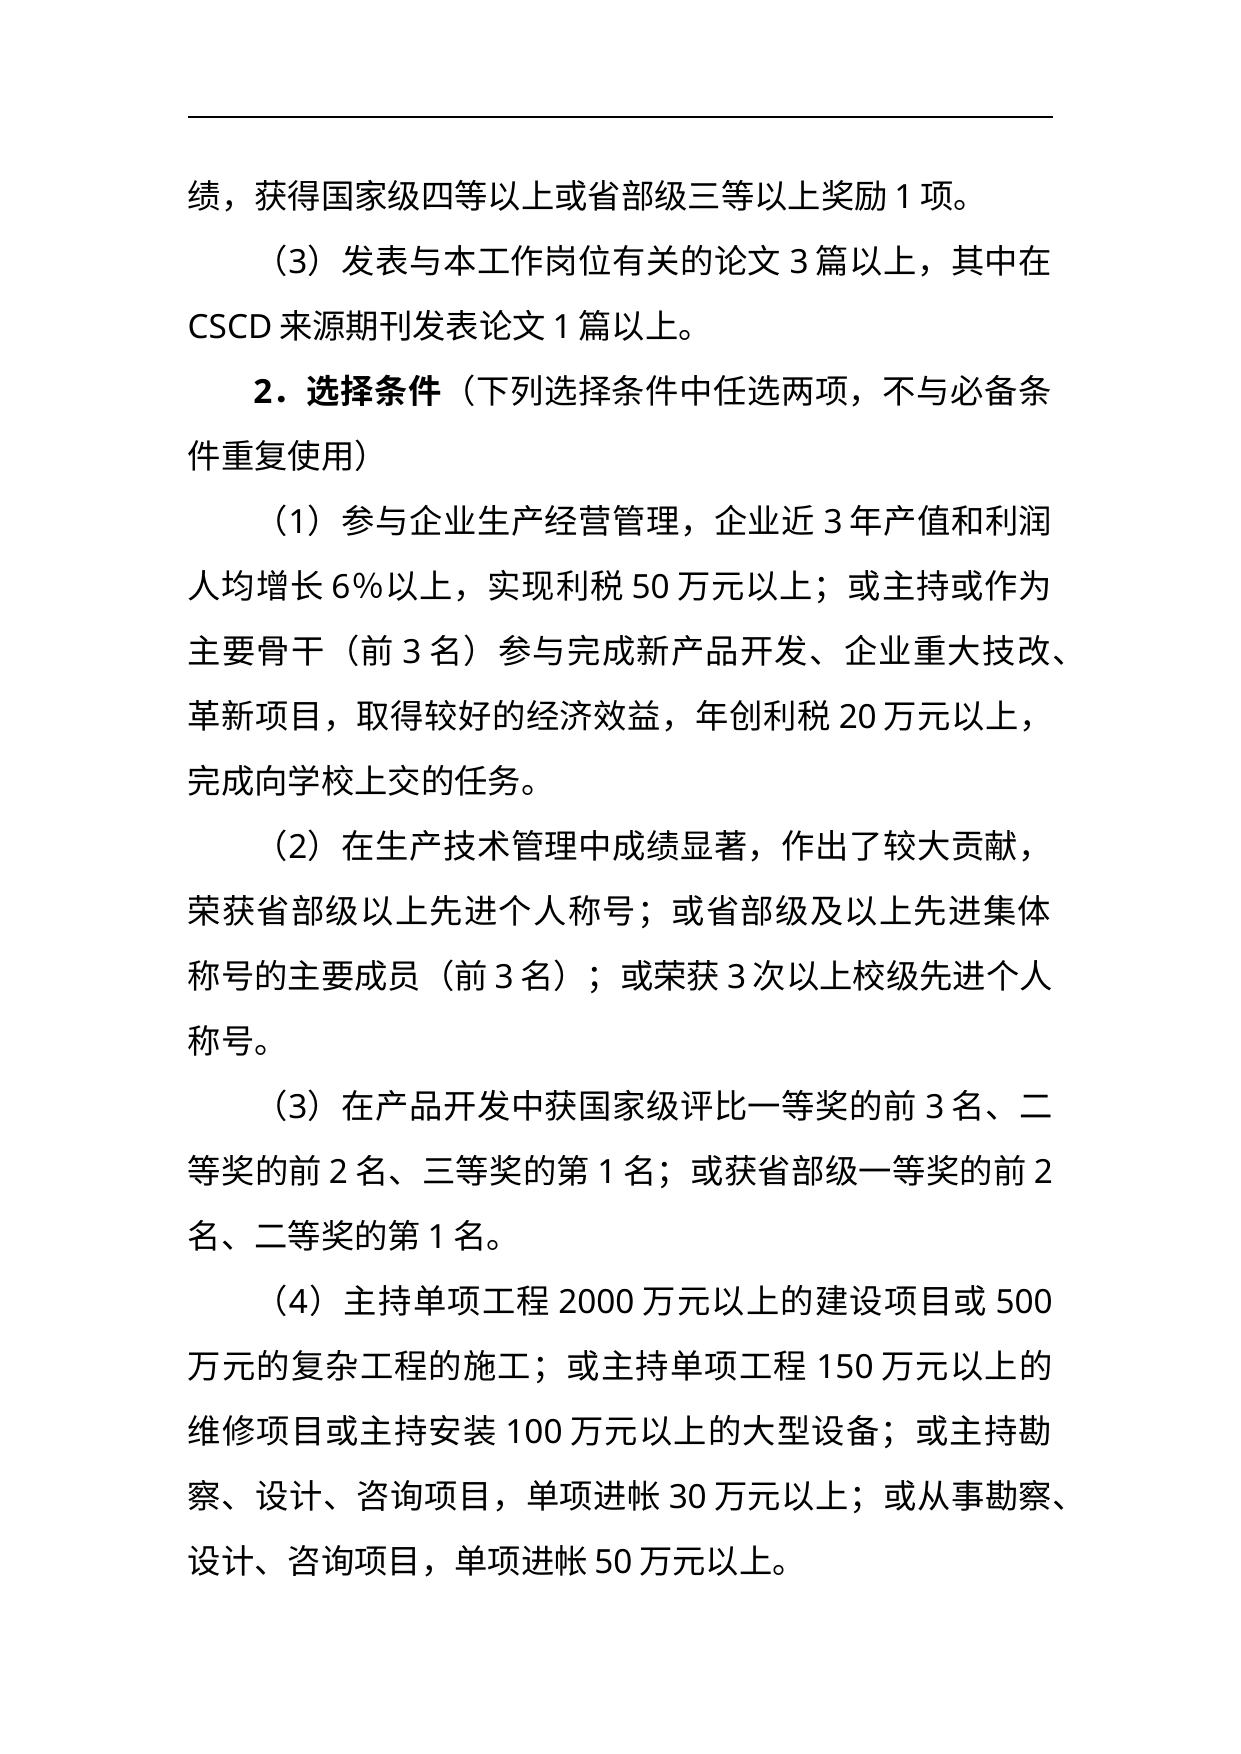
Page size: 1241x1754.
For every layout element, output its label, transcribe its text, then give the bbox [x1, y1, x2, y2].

text （3）发表与本工作岗位有关的论文3篇以上，其中在CSCD来源期刊发表论文1篇以上。 [187, 227, 1053, 357]
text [187, 162, 1053, 227]
text （2）在生产技术管理中成绩显著，作出了较大贡献，荣获省部级以上先进个人称号；或省部级及以上先进集体称号的主要成员（前3名）；或荣获3次以上校级先进个人称号。 [187, 812, 1053, 1072]
text （3）在产品开发中获国家级评比一等奖的前3名、二等奖的前2名、三等奖的第1名；或获省部级一等奖的前2名、二等奖的第1名。 [187, 1072, 1053, 1267]
text （4）主持单项工程2000万元以上的建设项目或500万元的复杂工程的施工；或主持单项工程150万元以上的维修项目或主持安装100万元以上的大型设备；或主持勘察、设计、咨询项目，单项进帐30万元以上；或从事勘察、设计、咨询项目，单项进帐50万元以上。 [187, 1267, 1053, 1592]
text 2．选择条件（下列选择条件中任选两项，不与必备条件重复使用） [187, 357, 1053, 487]
text （1）参与企业生产经营管理，企业近3年产值和利润人均增长6％以上，实现利税50万元以上；或主持或作为主要骨干（前3名）参与完成新产品开发、企业重大技改、革新项目，取得较好的经济效益，年创利税20万元以上，完成向学校上交的任务。 [187, 487, 1053, 812]
